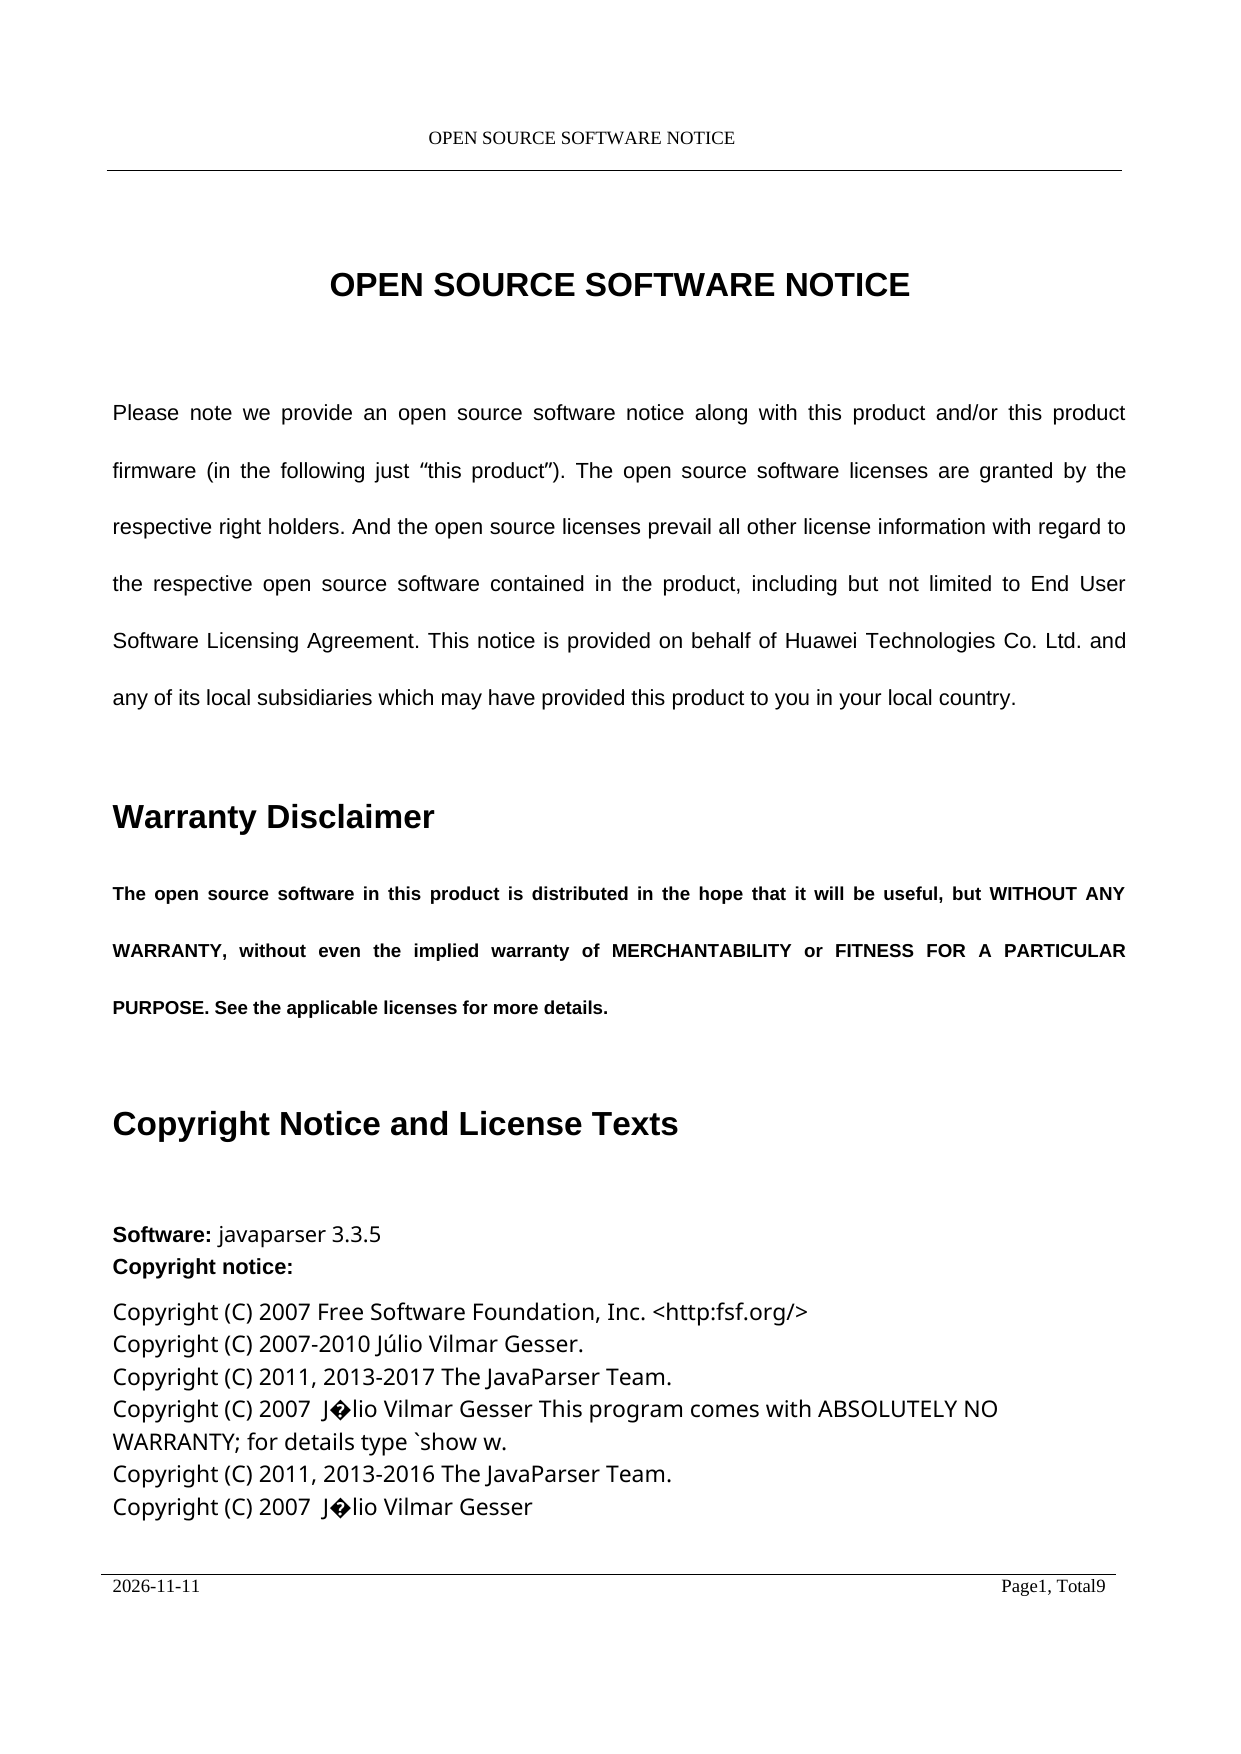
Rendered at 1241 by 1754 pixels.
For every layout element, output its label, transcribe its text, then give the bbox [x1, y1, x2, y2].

text Copyright Notice and License Texts [112, 1091, 1128, 1156]
text The open source software in this product is distributed in the hope that it will be useful, but WITHOUT ANY WARRANTY, without even the implied warranty of MERCHANTABILITY or FITNESS FOR A PARTICULAR PURPOSE. See the applicable licenses for more details. [112, 877, 1128, 1024]
text Copyright (C) 2007 Free Software Foundation, Inc. <http:fsf.org/> Copyright (C) 2007-2010 Júlio Vilmar Gesser. Copyright (C) 2011, 2013-2017 The JavaParser Team. Copyright (C) 2007 J�lio Vilmar Gesser This program comes with ABSOLUTELY NO WARRANTY; for details type `show w. Copyright (C) 2011, 2013-2016 The JavaParser Team. Copyright (C) 2007 J�lio Vilmar Gesser [112, 1295, 1128, 1555]
text Software: javaparser 3.3.5 [112, 1217, 1128, 1250]
text OPEN SOURCE SOFTWARE NOTICE [112, 251, 1128, 316]
text Warranty Disclaimer [112, 784, 1128, 849]
text Please note we provide an open source software notice along with this product and/or this product firmware (in the following just “this product”). The open source software licenses are granted by the respective right holders. And the open source licenses prevail all other license information with regard to the respective open source software contained in the product, including but not limited to End User Software Licensing Agreement. This notice is provided on behalf of Huawei Technologies Co. Ltd. and any of its local subsidiaries which may have provided this product to you in your local country. [112, 397, 1128, 713]
text Copyright notice: [112, 1250, 1128, 1282]
